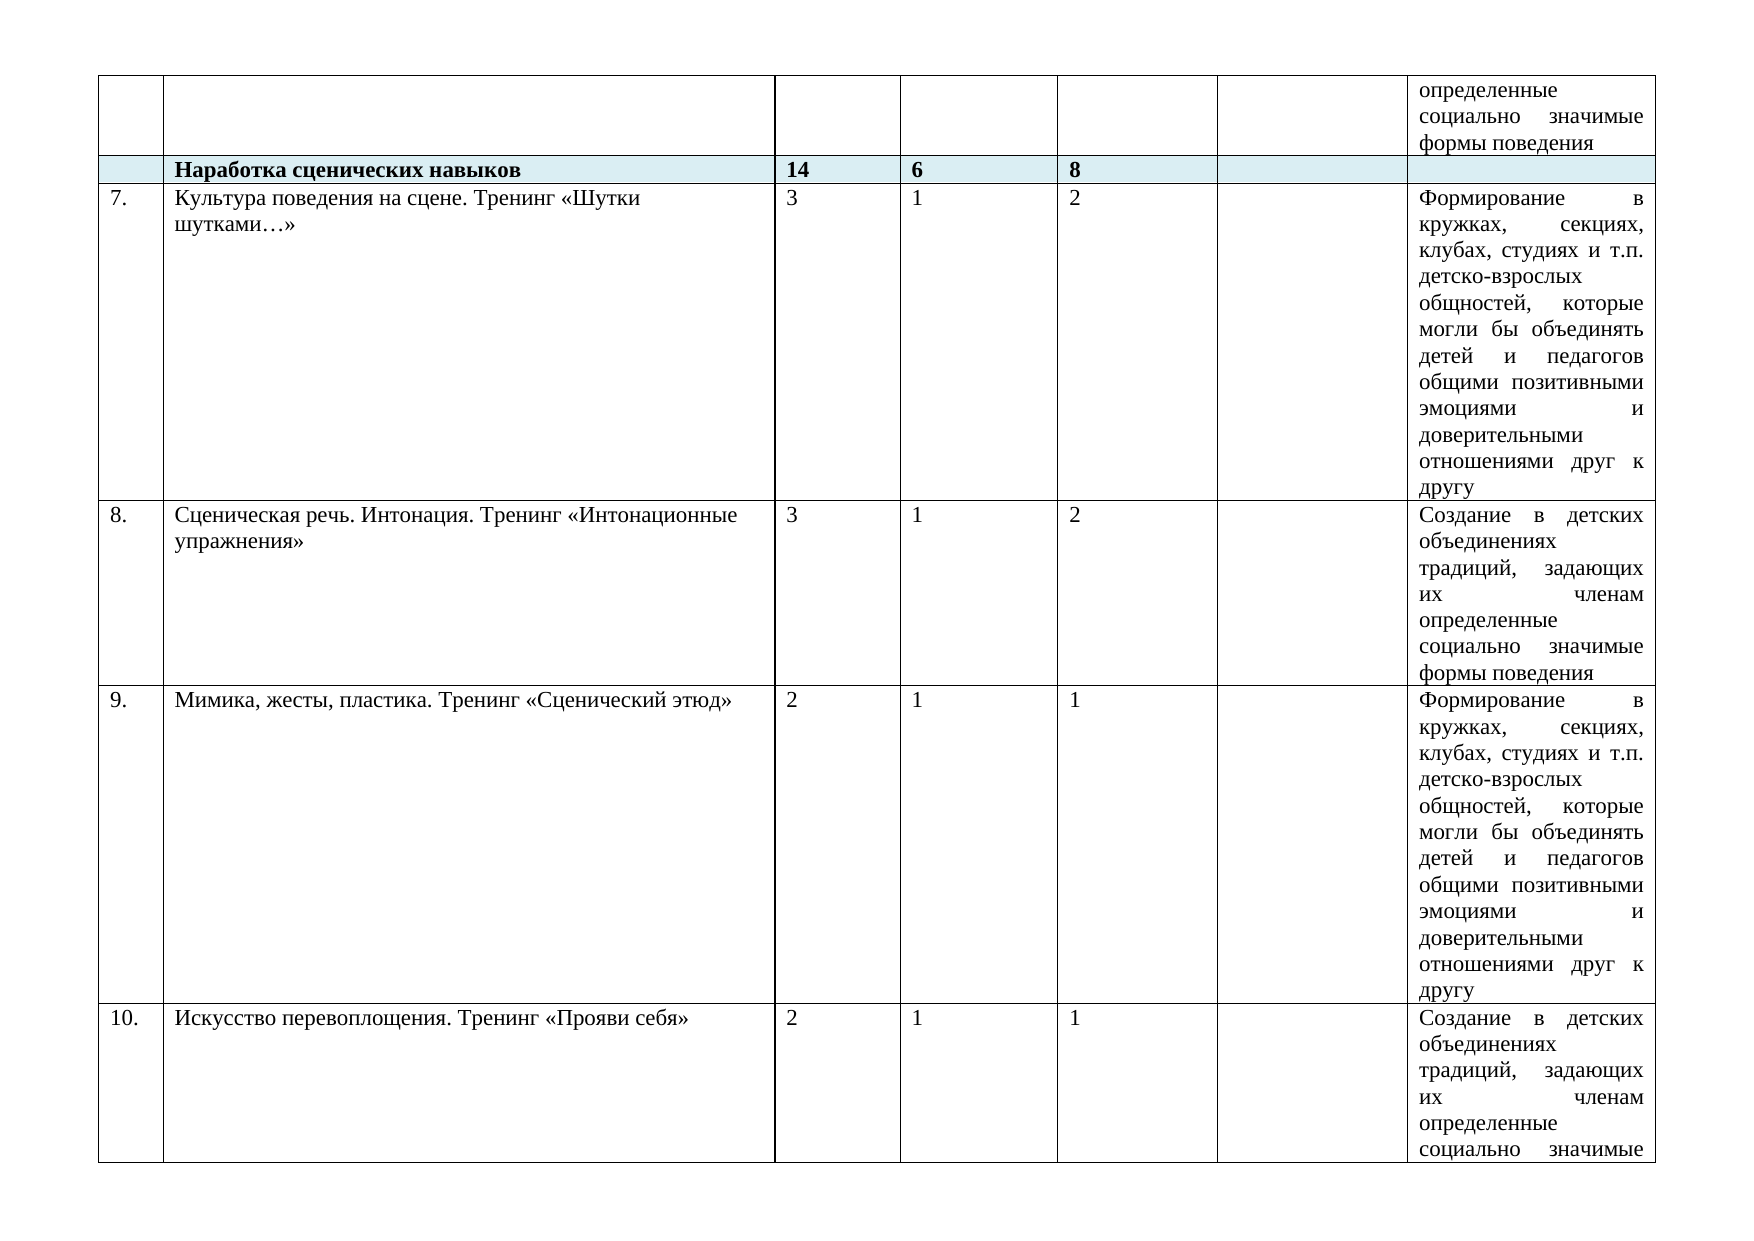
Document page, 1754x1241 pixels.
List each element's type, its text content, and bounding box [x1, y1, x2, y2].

table_cell 2 [1058, 501, 1217, 685]
table_cell 1 [901, 501, 1057, 685]
table_cell Сценическая речь. Интонация. Тренинг «Интонационные упражнения» [164, 501, 774, 685]
table_cell 1 [901, 184, 1057, 500]
table_cell [1218, 501, 1407, 685]
table_cell 6 [901, 156, 1057, 182]
table_cell 1 [1058, 1004, 1217, 1162]
table_cell 2 [776, 686, 900, 1003]
table_cell 6. [99, 76, 163, 155]
table_cell [1408, 156, 1655, 182]
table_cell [164, 1004, 774, 1162]
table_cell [164, 76, 774, 155]
table_cell 2 [776, 1004, 900, 1162]
table_cell [1218, 1004, 1407, 1162]
table_cell 2 [1058, 76, 1217, 155]
table_cell 3 [776, 501, 900, 685]
table_cell Наработка сценических навыков [164, 156, 774, 182]
table_cell Создание в детских объединениях традиций, задающих их членам определенные социально значимые формы поведения [1408, 501, 1655, 685]
table_cell [1218, 184, 1407, 500]
table_cell 10. [99, 1004, 163, 1162]
table_cell 14 [776, 156, 900, 182]
table_cell 2 [1058, 184, 1217, 500]
table_cell 1 [1058, 686, 1217, 1003]
table_cell 9. [99, 686, 163, 1003]
table_cell [99, 156, 163, 182]
table_cell 8 [1058, 156, 1217, 182]
table_cell [1218, 156, 1407, 182]
table_cell 8. [99, 501, 163, 685]
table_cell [1408, 1004, 1655, 1162]
table_cell Культура поведения на сцене. Тренинг «Шутки шутками…» [164, 184, 774, 500]
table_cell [1408, 76, 1655, 155]
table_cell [1218, 76, 1407, 155]
table_cell 1 [901, 686, 1057, 1003]
table_cell [1218, 686, 1407, 1003]
table_cell 7. [99, 184, 163, 500]
table_cell Мимика, жесты, пластика. Тренинг «Сценический этюд» [164, 686, 774, 1003]
table_cell 1 [901, 76, 1057, 155]
table_cell 3 [776, 184, 900, 500]
table_cell 3 [776, 76, 900, 155]
table_cell 1 [901, 1004, 1057, 1162]
